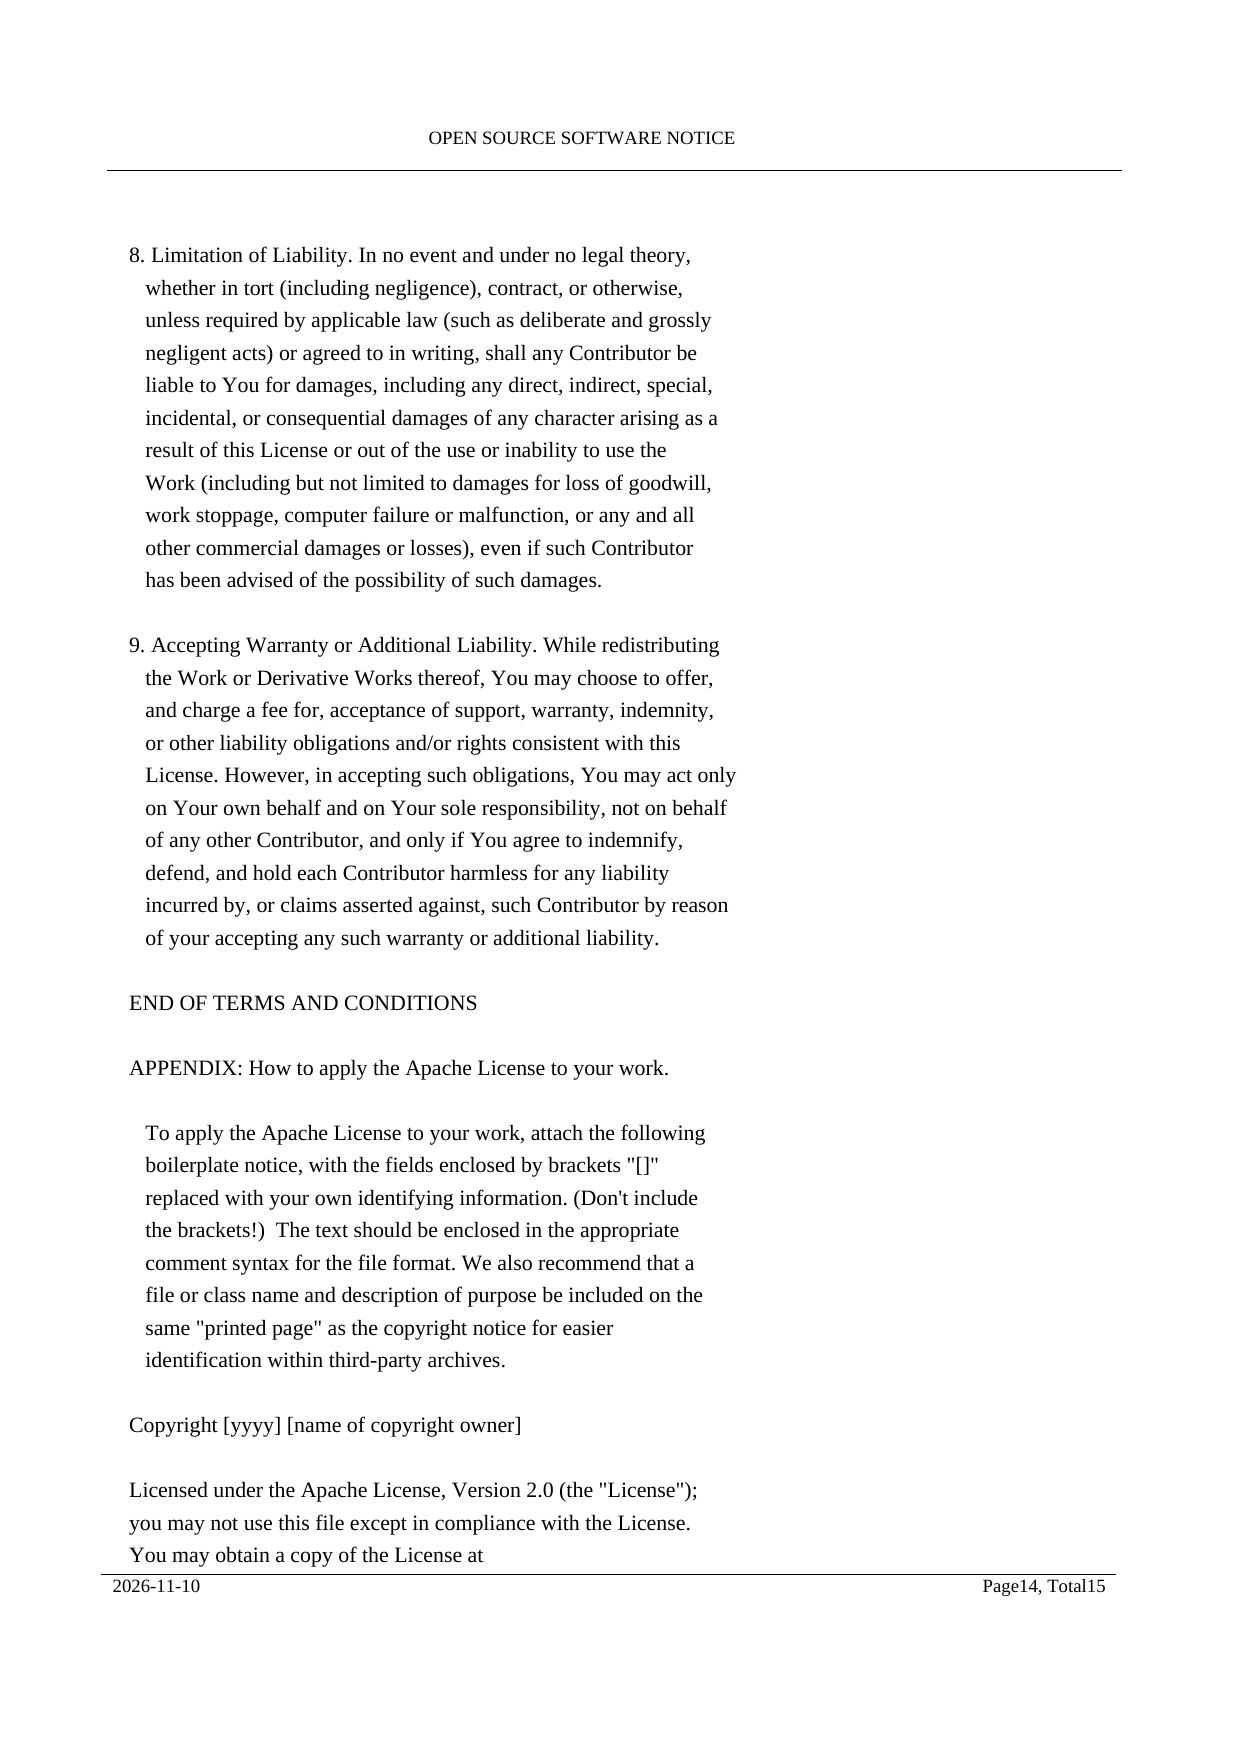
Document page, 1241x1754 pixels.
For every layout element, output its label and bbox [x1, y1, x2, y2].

text [112, 206, 1128, 1571]
